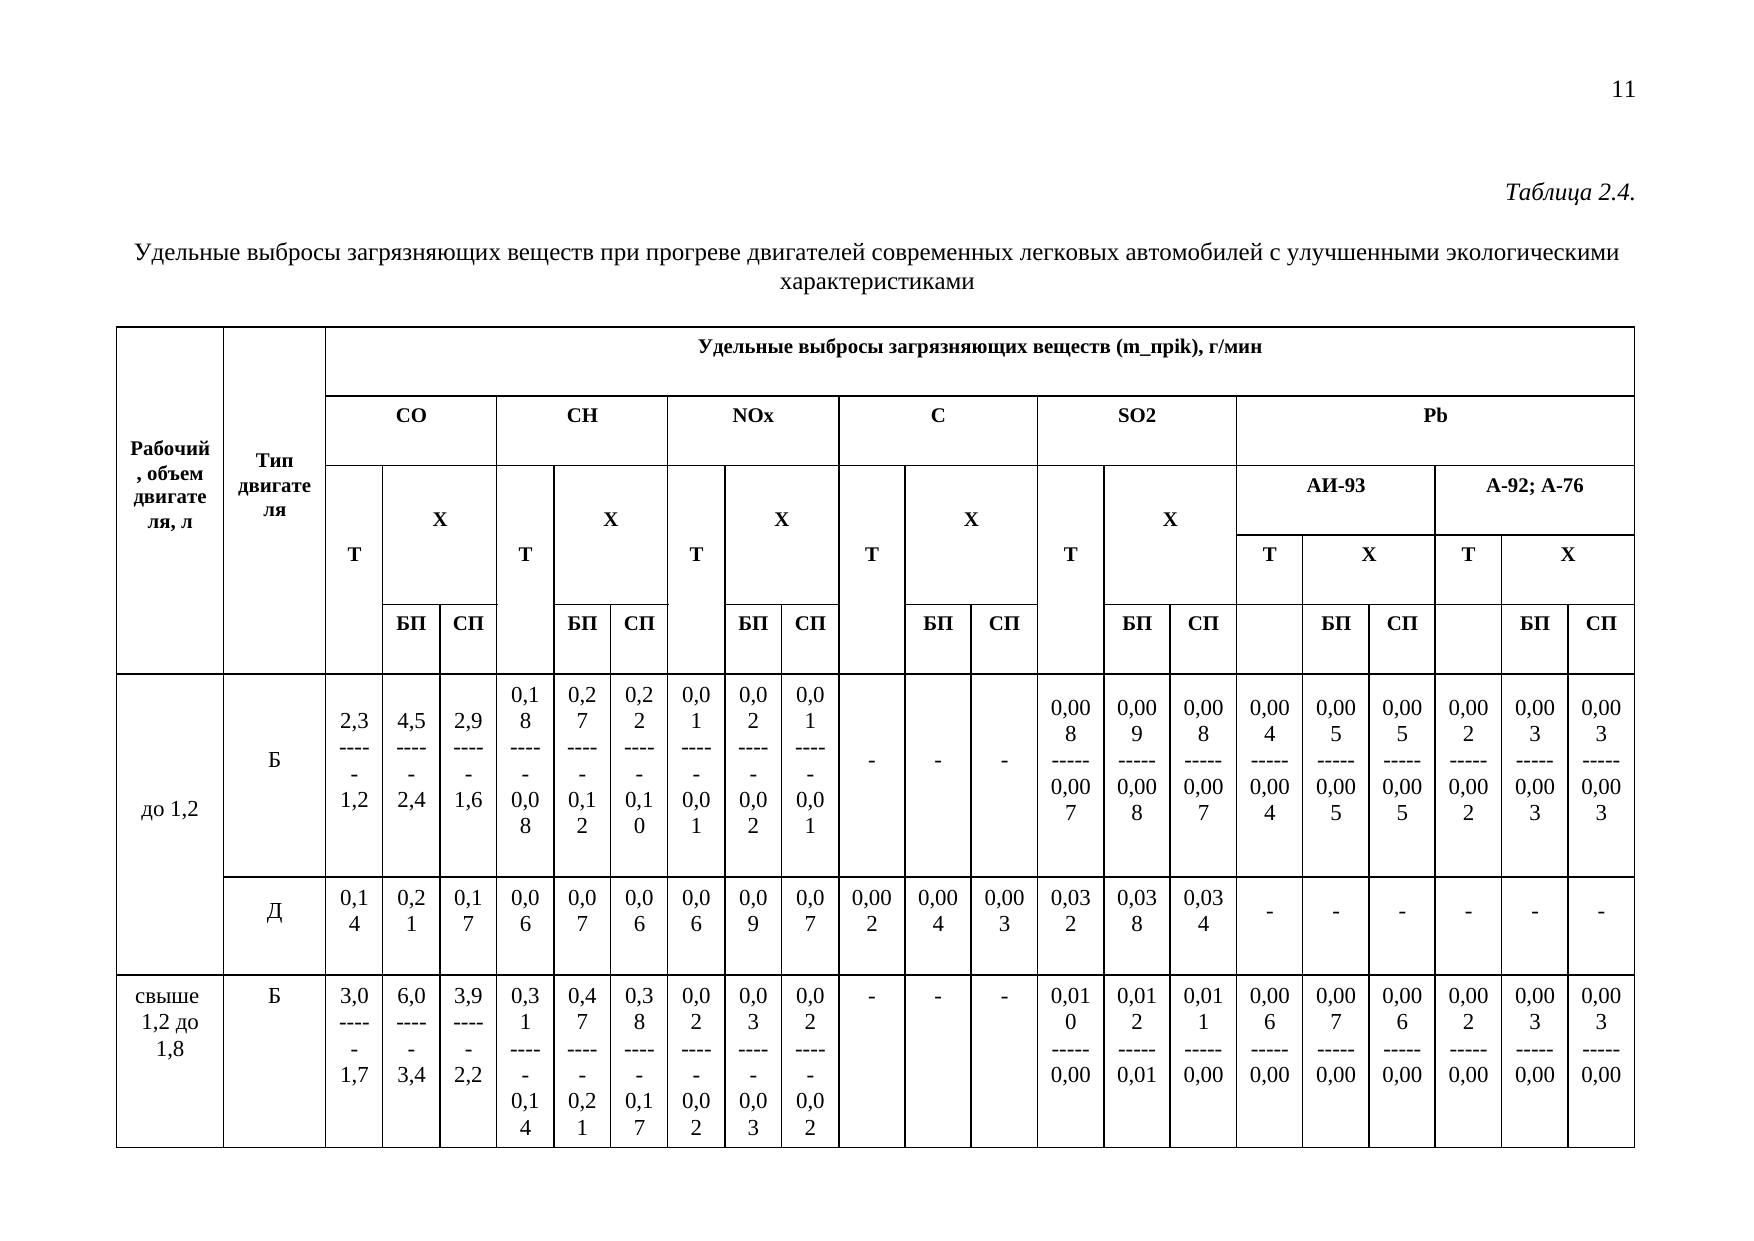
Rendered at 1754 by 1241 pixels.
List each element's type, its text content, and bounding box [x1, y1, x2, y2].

table_cell - [1237, 878, 1302, 974]
table_cell БП [726, 605, 781, 673]
table_cell 0,002 [840, 878, 904, 974]
table_cell - [906, 976, 970, 1146]
table_cell БП [1303, 605, 1368, 673]
table_header Рабочий, объем двигателя, л [117, 328, 223, 673]
table_cell СП [1569, 605, 1634, 673]
table_cell X [906, 466, 1037, 603]
table_cell 0,22 ----- 0,10 [611, 675, 667, 876]
table_cell 0,14 [326, 878, 382, 974]
table_cell Т [668, 466, 724, 673]
table_cell до 1,2 [117, 675, 223, 974]
table_cell 0,18 ----- 0,08 [497, 675, 553, 876]
table_cell - [906, 675, 970, 876]
table_cell БП [555, 605, 610, 673]
table_cell [1237, 605, 1302, 673]
table_cell БП [1105, 605, 1169, 673]
table_header Тип двигателя [224, 328, 325, 673]
table_cell СП [1171, 605, 1236, 673]
table_cell 0,09 [726, 878, 781, 974]
table_cell 0,004 [906, 878, 970, 974]
text Удельные выбросы загрязняющих веществ при прогреве двигателей современных легковых автомобилей с улучшенными экологическими характеристиками [118, 237, 1636, 295]
table_cell SO2 [1038, 397, 1236, 465]
table_cell 3,9 ----- 2,2 [441, 976, 496, 1146]
table_cell X [1303, 536, 1434, 603]
table_cell С [840, 397, 1037, 465]
table_cell Т [1237, 536, 1302, 603]
table_cell 0,038 [1105, 878, 1169, 974]
table_cell 0,003 ----- 0,003 [1569, 675, 1634, 876]
table_cell СП [782, 605, 838, 673]
table_cell 0,06 [668, 878, 724, 974]
table_cell - [1569, 878, 1634, 974]
table_cell 0,31 ----- 0,14 [497, 976, 553, 1146]
table_cell X [1502, 536, 1634, 603]
table_cell 0,006 ----- 0,005 [1370, 976, 1434, 1146]
table_cell СП [972, 605, 1037, 673]
table_header Удельные выбросы загрязняющих веществ (m_прik), г/мин [326, 328, 1634, 395]
table_cell Т [1038, 466, 1103, 673]
table_cell X [1105, 466, 1236, 603]
table_cell 0,02 ----- 0,02 [782, 976, 838, 1146]
table_cell 0,010 ----- 0,009 [1038, 976, 1103, 1146]
table_cell - [972, 976, 1037, 1146]
table_cell Т [326, 466, 382, 673]
table_cell NOx [668, 397, 838, 465]
table_cell БП [1502, 605, 1567, 673]
table_cell 0,47 ----- 0,21 [555, 976, 610, 1146]
table_cell 0,006 ----- 0,005 [1237, 976, 1302, 1146]
text Таблица 2.4. [118, 177, 1636, 206]
table_cell 0,21 [383, 878, 439, 974]
table_cell АИ-93 [1237, 466, 1434, 534]
table_cell 0,02 ----- 0,02 [668, 976, 724, 1146]
table_cell 0,003 ----- 0,003 [1502, 976, 1567, 1146]
table_cell 0,06 [497, 878, 553, 974]
table_cell 0,01 ----- 0,01 [668, 675, 724, 876]
table_cell 0,27 ----- 0,12 [555, 675, 610, 876]
table_cell 0,003 ----- 0,003 [1502, 675, 1567, 876]
table_cell А-92; А-76 [1436, 466, 1634, 534]
table_cell X [726, 466, 838, 603]
table_cell 0,02 ----- 0,02 [726, 675, 781, 876]
table_cell 2,3 ----- 1,2 [326, 675, 382, 876]
table_cell 0,002 ----- 0,002 [1436, 976, 1501, 1146]
table_cell X [555, 466, 667, 603]
table_cell БП [383, 605, 439, 673]
table_cell Т [1436, 536, 1501, 603]
table_cell Т [840, 466, 904, 673]
table_cell 0,005 ----- 0,005 [1303, 675, 1368, 876]
table_cell 0,38 ----- 0,17 [611, 976, 667, 1146]
table_cell свыше 1,2 до 1,8 [117, 976, 223, 1146]
table_cell 0,07 [782, 878, 838, 974]
table_cell - [1502, 878, 1567, 974]
table_cell Рb [1237, 397, 1634, 465]
table_cell 0,17 [441, 878, 496, 974]
table_cell [1436, 605, 1501, 673]
table_cell СП [441, 605, 496, 673]
table_cell 0,005 ----- 0,005 [1370, 675, 1434, 876]
table_cell Д [224, 878, 325, 974]
table_cell 0,06 [611, 878, 667, 974]
table_cell 6,0 ----- 3,4 [383, 976, 439, 1146]
table_cell 0,003 ----- 0,003 [1569, 976, 1634, 1146]
table_cell - [1303, 878, 1368, 974]
table_cell СО [326, 397, 496, 465]
table_cell X [383, 466, 496, 603]
table_cell - [840, 675, 904, 876]
table_cell 0,011 ----- 0,009 [1171, 976, 1236, 1146]
table_cell 0,034 [1171, 878, 1236, 974]
table_cell 3,0 ----- 1,7 [326, 976, 382, 1146]
table_cell 0,012 ----- 0,010 [1105, 976, 1169, 1146]
table_cell 0,008 ----- 0,007 [1171, 675, 1236, 876]
table_cell СП [611, 605, 667, 673]
table_cell 0,03 ----- 0,03 [726, 976, 781, 1146]
table_cell 4,5 ----- 2,4 [383, 675, 439, 876]
table_cell Б [224, 976, 325, 1146]
table_cell 0,002 ----- 0,002 [1436, 675, 1501, 876]
table_cell - [1370, 878, 1434, 974]
table_cell Т [497, 466, 553, 673]
table_cell 0,003 [972, 878, 1037, 974]
table_cell 0,032 [1038, 878, 1103, 974]
table_cell 0,01 ----- 0,01 [782, 675, 838, 876]
table_cell БП [906, 605, 970, 673]
table_cell 0,007 ----- 0,006 [1303, 976, 1368, 1146]
table_cell СН [497, 397, 667, 465]
table_cell СП [1370, 605, 1434, 673]
table_cell 0,009 ----- 0,008 [1105, 675, 1169, 876]
table_cell Б [224, 675, 325, 876]
table_cell 0,008 ----- 0,007 [1038, 675, 1103, 876]
table_cell 0,004 ----- 0,004 [1237, 675, 1302, 876]
table_cell - [972, 675, 1037, 876]
table_cell - [1436, 878, 1501, 974]
table_cell 0,07 [555, 878, 610, 974]
table_cell 2,9 ----- 1,6 [441, 675, 496, 876]
table_cell - [840, 976, 904, 1146]
